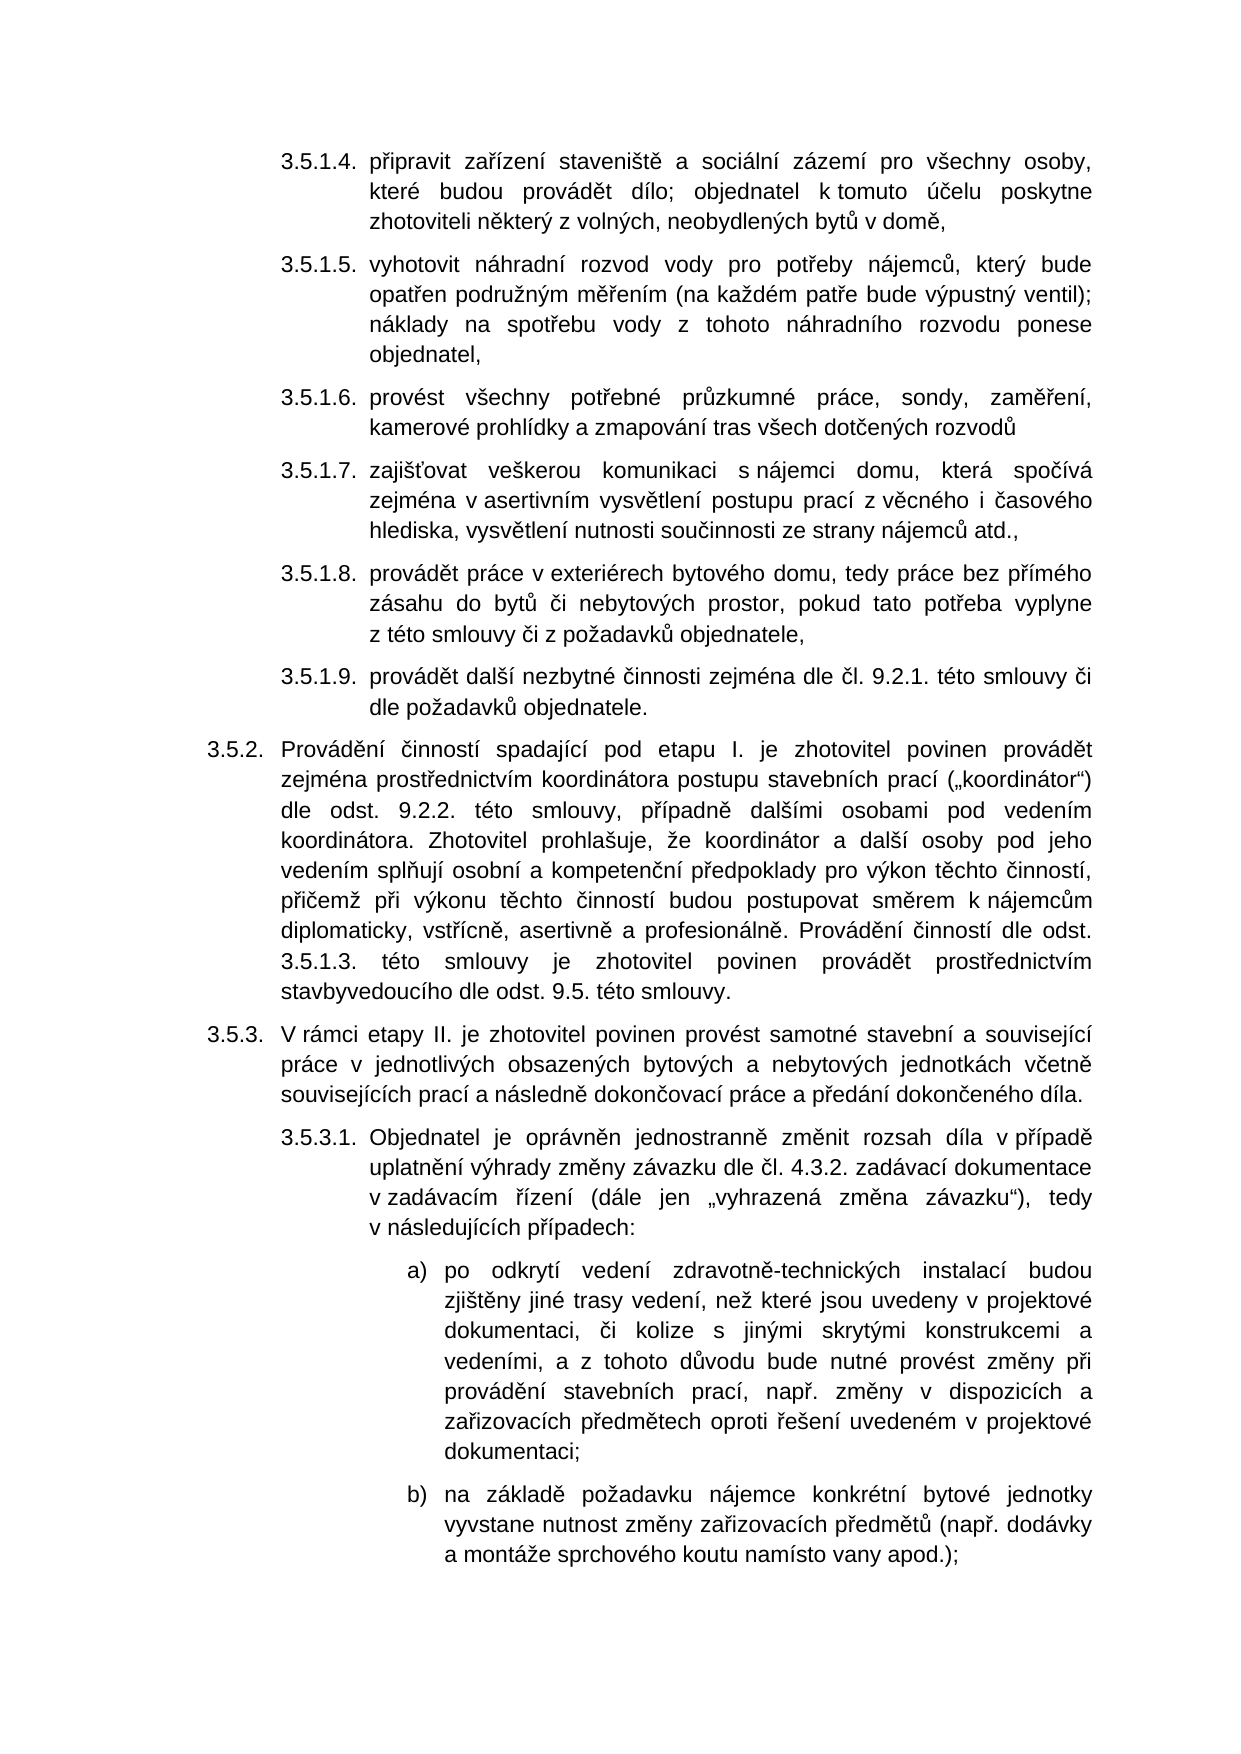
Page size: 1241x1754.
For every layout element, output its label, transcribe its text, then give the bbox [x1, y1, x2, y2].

list V rámci etapy II. je zhotovitel povinen provést samotné stavební a související práce v jednotlivých obsazených bytových a nebytových jednotkách včetně souvisejících prací a následně dokončovací práce a předání dokončeného díla. [207, 1021, 1093, 1107]
list provádět práce v exteriérech bytového domu, tedy práce bez přímého zásahu do bytů či nebytových prostor, pokud tato potřeba vyplyne z této smlouvy či z požadavků objednatele, [281, 560, 1093, 647]
list na základě požadavku nájemce konkrétní bytové jednotky vyvstane nutnost změny zařizovacích předmětů (např. dodávky a montáže sprchového koutu namísto vany apod.); [407, 1481, 1093, 1568]
list provádět další nezbytné činnosti zejména dle čl. 9.2.1. této smlouvy či dle požadavků objednatele. [281, 663, 1093, 720]
list zajišťovat veškerou komunikaci s nájemci domu, která spočívá zejména v asertivním vysvětlení postupu prací z věcného i časového hlediska, vysvětlení nutnosti součinnosti ze strany nájemců atd., [281, 457, 1093, 544]
list provést všechny potřebné průzkumné práce, sondy, zaměření, kamerové prohlídky a zmapování tras všech dotčených rozvodů [281, 384, 1093, 441]
list vyhotovit náhradní rozvod vody pro potřeby nájemců, který bude opatřen podružným měřením (na každém patře bude výpustný ventil); náklady na spotřebu vody z tohoto náhradního rozvodu ponese objednatel, [281, 251, 1093, 368]
list Objednatel je oprávněn jednostranně změnit rozsah díla v případě uplatnění výhrady změny závazku dle čl. 4.3.2. zadávací dokumentace v zadávacím řízení (dále jen „vyhrazená změna závazku“), tedy v následujících případech: [281, 1124, 1093, 1241]
list po odkrytí vedení zdravotně-technických instalací budou zjištěny jiné trasy vedení, než které jsou uvedeny v projektové dokumentaci, či kolize s jinými skrytými konstrukcemi a vedeními, a z tohoto důvodu bude nutné provést změny při provádění stavebních prací, např. změny v dispozicích a zařizovacích předmětech oproti řešení uvedeném v projektové dokumentaci; [407, 1257, 1093, 1464]
list Provádění činností spadající pod etapu I. je zhotovitel povinen provádět zejména prostřednictvím koordinátora postupu stavebních prací („koordinátor“) dle odst. 9.2.2. této smlouvy, případně dalšími osobami pod vedením koordinátora. Zhotovitel prohlašuje, že koordinátor a další osoby pod jeho vedením splňují osobní a kompetenční předpoklady pro výkon těchto činností, přičemž při výkonu těchto činností budou postupovat směrem k nájemcům diplomaticky, vstřícně, asertivně a profesionálně. Provádění činností dle odst. 3.5.1.3. této smlouvy je zhotovitel povinen provádět prostřednictvím stavbyvedoucího dle odst. 9.5. této smlouvy. [207, 736, 1093, 1004]
list připravit zařízení staveniště a sociální zázemí pro všechny osoby, které budou provádět dílo; objednatel k tomuto účelu poskytne zhotoviteli některý z volných, neobydlených bytů v domě, [281, 148, 1093, 234]
